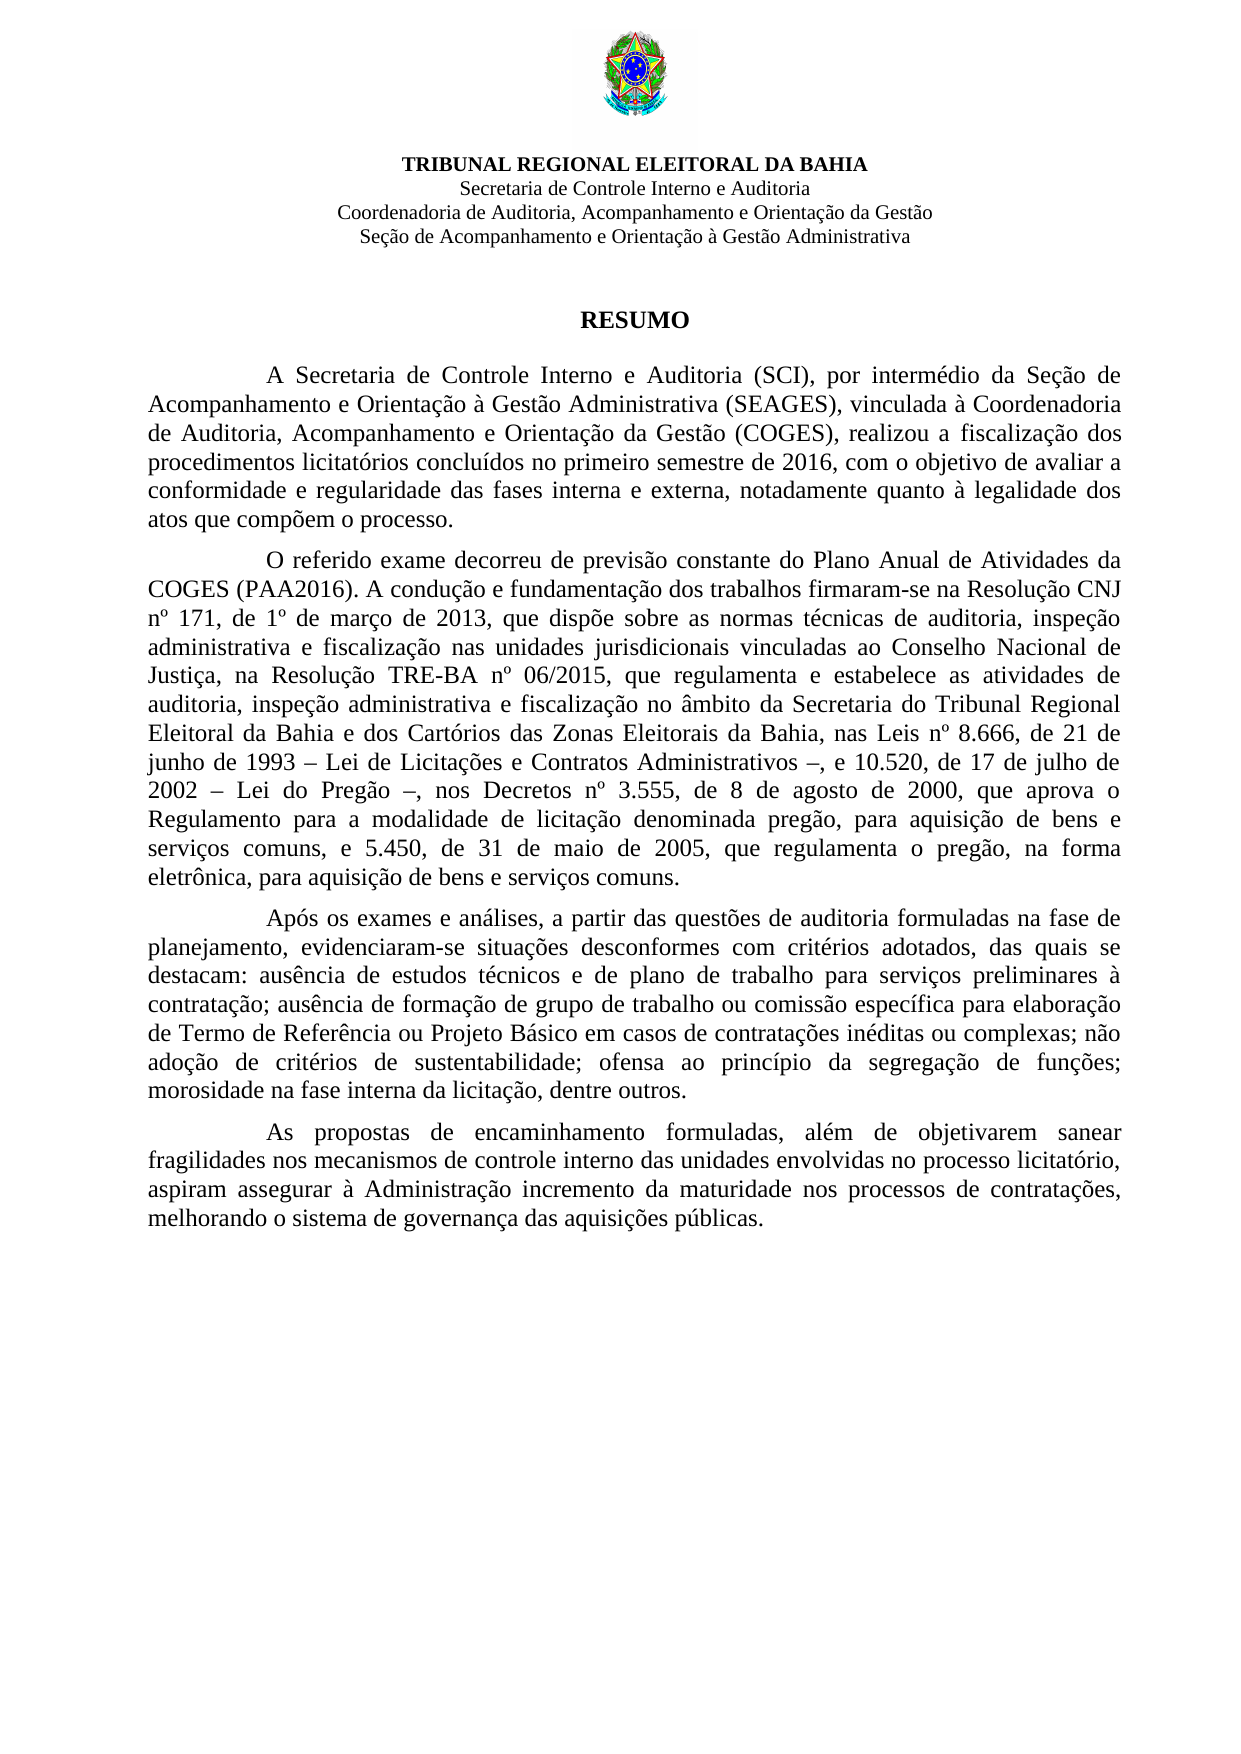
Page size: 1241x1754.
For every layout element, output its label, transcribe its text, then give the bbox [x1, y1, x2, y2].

text Após os exames e análises, a partir das questões de auditoria formuladas na fase de planejamento, evidenciaram-se situações desconformes com critérios adotados, das quais se destacam: ausência de estudos técnicos e de plano de trabalho para serviços preliminares à contratação; ausência de formação de grupo de trabalho ou comissão específica para elaboração de Termo de Referência ou Projeto Básico em casos de contratações inéditas ou complexas; não adoção de critérios de sustentabilidade; ofensa ao princípio da segregação de funções; morosidade na fase interna da licitação, dentre outros. [148, 903, 1122, 1104]
text A Secretaria de Controle Interno e Auditoria (SCI), por intermédio da Seção de Acompanhamento e Orientação à Gestão Administrativa (SEAGES), vinculada à Coordenadoria de Auditoria, Acompanhamento e Orientação da Gestão (COGES), realizou a fiscalização dos procedimentos licitatórios concluídos no primeiro semestre de 2016, com o objetivo de avaliar a conformidade e regularidade das fases interna e externa, notadamente quanto à legalidade dos atos que compõem o processo. [148, 360, 1122, 533]
text O referido exame decorreu de previsão constante do Plano Anual de Atividades da COGES (PAA2016). A condução e fundamentação dos trabalhos firmaram-se na Resolução CNJ nº 171, de 1º de março de 2013, que dispõe sobre as normas técnicas de auditoria, inspeção administrativa e fiscalização nas unidades jurisdicionais vinculadas ao Conselho Nacional de Justiça, na Resolução TRE-BA nº 06/2015, que regulamenta e estabelece as atividades de auditoria, inspeção administrativa e fiscalização no âmbito da Secretaria do Tribunal Regional Eleitoral da Bahia e dos Cartórios das Zonas Eleitorais da Bahia, nas Leis nº 8.666, de 21 de junho de 1993 – Lei de Licitações e Contratos Administrativos –, e 10.520, de 17 de julho de 2002 – Lei do Pregão –, nos Decretos nº 3.555, de 8 de agosto de 2000, que aprova o Regulamento para a modalidade de licitação denominada pregão, para aquisição de bens e serviços comuns, e 5.450, de 31 de maio de 2005, que regulamenta o pregão, na forma eletrônica, para aquisição de bens e serviços comuns. [148, 545, 1122, 890]
text As propostas de encaminhamento formuladas, além de objetivarem sanear fragilidades nos mecanismos de controle interno das unidades envolvidas no processo licitatório, aspiram assegurar à Administração incremento da maturidade nos processos de contratações, melhorando o sistema de governança das aquisições públicas. [148, 1117, 1122, 1232]
picture [571, 29, 698, 152]
text RESUMO [148, 305, 1122, 333]
